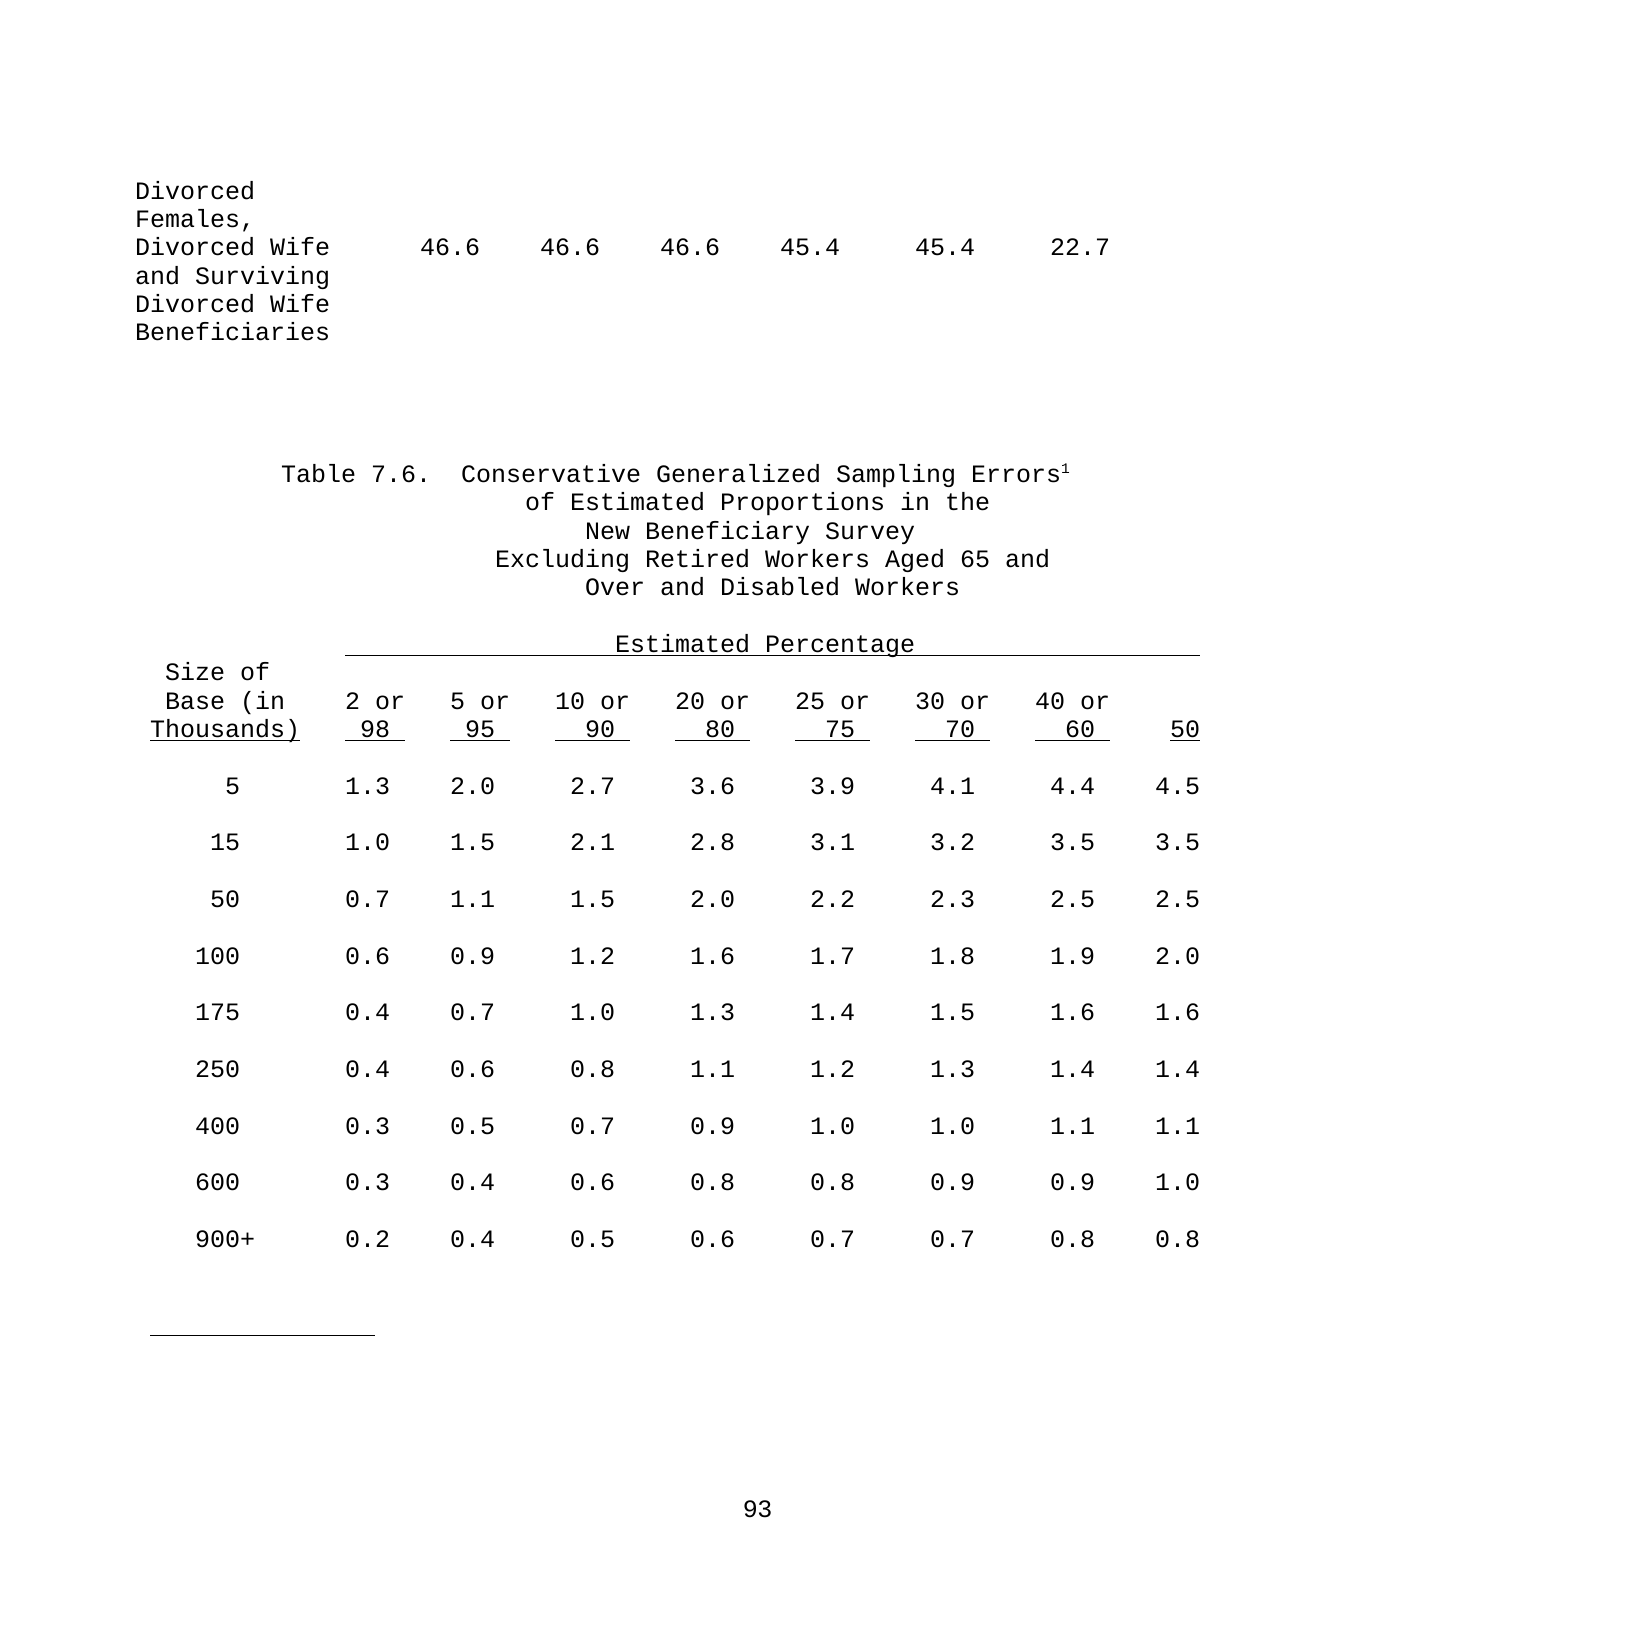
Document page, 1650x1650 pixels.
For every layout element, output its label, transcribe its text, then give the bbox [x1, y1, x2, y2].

text Thousands) 98 95 90 80 75 70 60 50 [150, 717, 1575, 745]
text Base (in 2 or 5 or 10 or 20 or 25 or 30 or 40 or [150, 688, 1575, 717]
text Table 7.6. Conservative Generalized Sampling Errors1 [150, 462, 1575, 490]
text Females, [150, 207, 1575, 235]
text and Surviving [150, 263, 1575, 292]
text Excluding Retired Workers Aged 65 and [150, 547, 1575, 575]
text New Beneficiary Survey [150, 518, 1575, 547]
text Size of [150, 660, 1575, 688]
text Beneficiaries [150, 320, 1575, 348]
text Over and Disabled Workers [150, 575, 1575, 603]
text 900+ 0.2 0.4 0.5 0.6 0.7 0.7 0.8 0.8 [150, 1227, 1575, 1255]
text Estimated Percentage [150, 632, 1575, 660]
text 175 0.4 0.7 1.0 1.3 1.4 1.5 1.6 1.6 [150, 1000, 1575, 1028]
text 5 1.3 2.0 2.7 3.6 3.9 4.1 4.4 4.5 [150, 773, 1575, 802]
text 250 0.4 0.6 0.8 1.1 1.2 1.3 1.4 1.4 [150, 1057, 1575, 1085]
text 600 0.3 0.4 0.6 0.8 0.8 0.9 0.9 1.0 [150, 1170, 1575, 1198]
text Divorced Wife [150, 292, 1575, 320]
text 100 0.6 0.9 1.2 1.6 1.7 1.8 1.9 2.0 [150, 943, 1575, 972]
text Divorced Wife 46.6 46.6 46.6 45.4 45.4 22.7 [150, 235, 1575, 263]
text 50 0.7 1.1 1.5 2.0 2.2 2.3 2.5 2.5 [150, 887, 1575, 915]
text Divorced [150, 178, 1575, 207]
text 400 0.3 0.5 0.7 0.9 1.0 1.0 1.1 1.1 [150, 1113, 1575, 1142]
text 15 1.0 1.5 2.1 2.8 3.1 3.2 3.5 3.5 [150, 830, 1575, 858]
text of Estimated Proportions in the [150, 490, 1575, 518]
